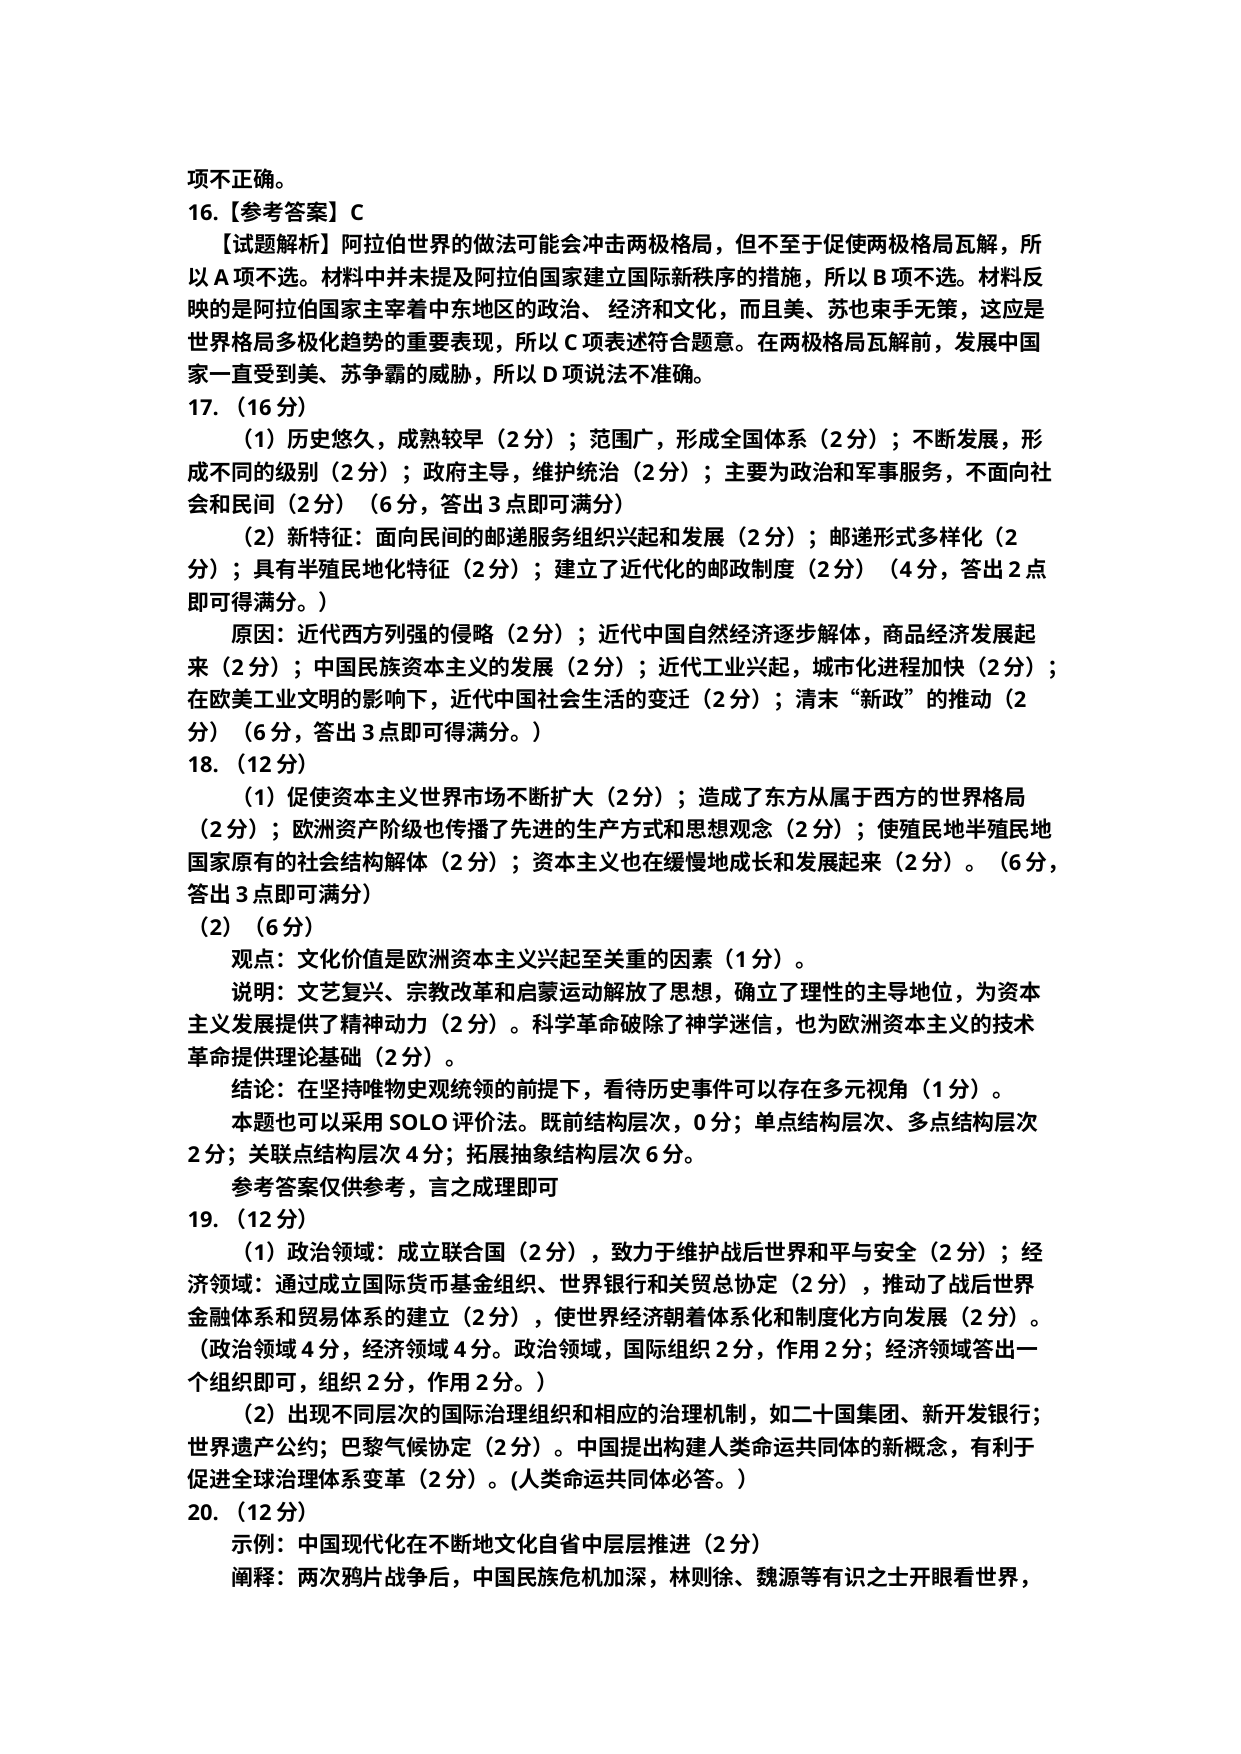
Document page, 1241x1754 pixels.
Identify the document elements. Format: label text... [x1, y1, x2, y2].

text 19. （12分） [187, 1202, 1053, 1234]
text （1）促使资本主义世界市场不断扩大（2分）；造成了东方从属于西方的世界格局（2分）；欧洲资产阶级也传播了先进的生产方式和思想观念（2分）；使殖民地半殖民地国家原有的社会结构解体（2分）；资本主义也在缓慢地成长和发展起来（2分）。（6分，答出3点即可满分） [187, 779, 1053, 909]
text 16.【参考答案】C [187, 194, 1053, 227]
text 18. （12分） [187, 747, 1053, 779]
text 示例：中国现代化在不断地文化自省中层层推进（2分） [187, 1527, 1053, 1559]
text 本题也可以采用SOLO评价法。既前结构层次，0分；单点结构层次、多点结构层次2分；关联点结构层次4分；拓展抽象结构层次6分。 [187, 1104, 1053, 1169]
text 结论：在坚持唯物史观统领的前提下，看待历史事件可以存在多元视角（1分）。 [187, 1072, 1053, 1104]
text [187, 1559, 1053, 1592]
text 【试题解析】阿拉伯世界的做法可能会冲击两极格局，但不至于促使两极格局瓦解，所以A项不选。材料中并未提及阿拉伯国家建立国际新秩序的措施，所以B项不选。材料反映的是阿拉伯国家主宰着中东地区的政治、 经济和文化，而且美、苏也束手无策，这应是世界格局多极化趋势的重要表现，所以C项表述符合题意。在两极格局瓦解前，发展中国家一直受到美、苏争霸的威胁，所以D项说法不准确。 [187, 227, 1053, 389]
text （1）政治领域：成立联合国（2分），致力于维护战后世界和平与安全（2分）；经济领域：通过成立国际货币基金组织、世界银行和关贸总协定（2分），推动了战后世界金融体系和贸易体系的建立（2分），使世界经济朝着体系化和制度化方向发展（2分）。（政治领域4分，经济领域4分。政治领域，国际组织2分，作用2分；经济领域答出一个组织即可，组织2分，作用2分。） [187, 1234, 1053, 1397]
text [187, 162, 1053, 194]
text （2）（6分） [187, 909, 1053, 942]
text （2）新特征：面向民间的邮递服务组织兴起和发展（2分）；邮递形式多样化（2分）；具有半殖民地化特征（2分）；建立了近代化的邮政制度（2分）（4分，答出2点即可得满分。） [187, 519, 1053, 617]
text 说明：文艺复兴、宗教改革和启蒙运动解放了思想，确立了理性的主导地位，为资本主义发展提供了精神动力（2分）。科学革命破除了神学迷信，也为欧洲资本主义的技术革命提供理论基础（2分）。 [187, 974, 1053, 1072]
text 原因：近代西方列强的侵略（2分）；近代中国自然经济逐步解体，商品经济发展起来（2分）；中国民族资本主义的发展（2分）；近代工业兴起，城市化进程加快（2分）；在欧美工业文明的影响下，近代中国社会生活的变迁（2分）；清末“新政”的推动（2分）（6分，答出3点即可得满分。） [187, 617, 1053, 747]
text 20. （12分） [187, 1494, 1053, 1527]
text 17. （16分） [187, 389, 1053, 422]
text （1）历史悠久，成熟较早（2分）；范围广，形成全国体系（2分）；不断发展，形成不同的级别（2分）；政府主导，维护统治（2分）；主要为政治和军事服务，不面向社会和民间（2分）（6分，答出3点即可满分） [187, 422, 1053, 519]
text 参考答案仅供参考，言之成理即可 [187, 1169, 1053, 1202]
text （2）出现不同层次的国际治理组织和相应的治理机制，如二十国集团、新开发银行；世界遗产公约；巴黎气候协定（2分）。中国提出构建人类命运共同体的新概念，有利于促进全球治理体系变革（2分）。(人类命运共同体必答。） [187, 1397, 1053, 1494]
text 观点：文化价值是欧洲资本主义兴起至关重的因素（1分）。 [187, 942, 1053, 974]
